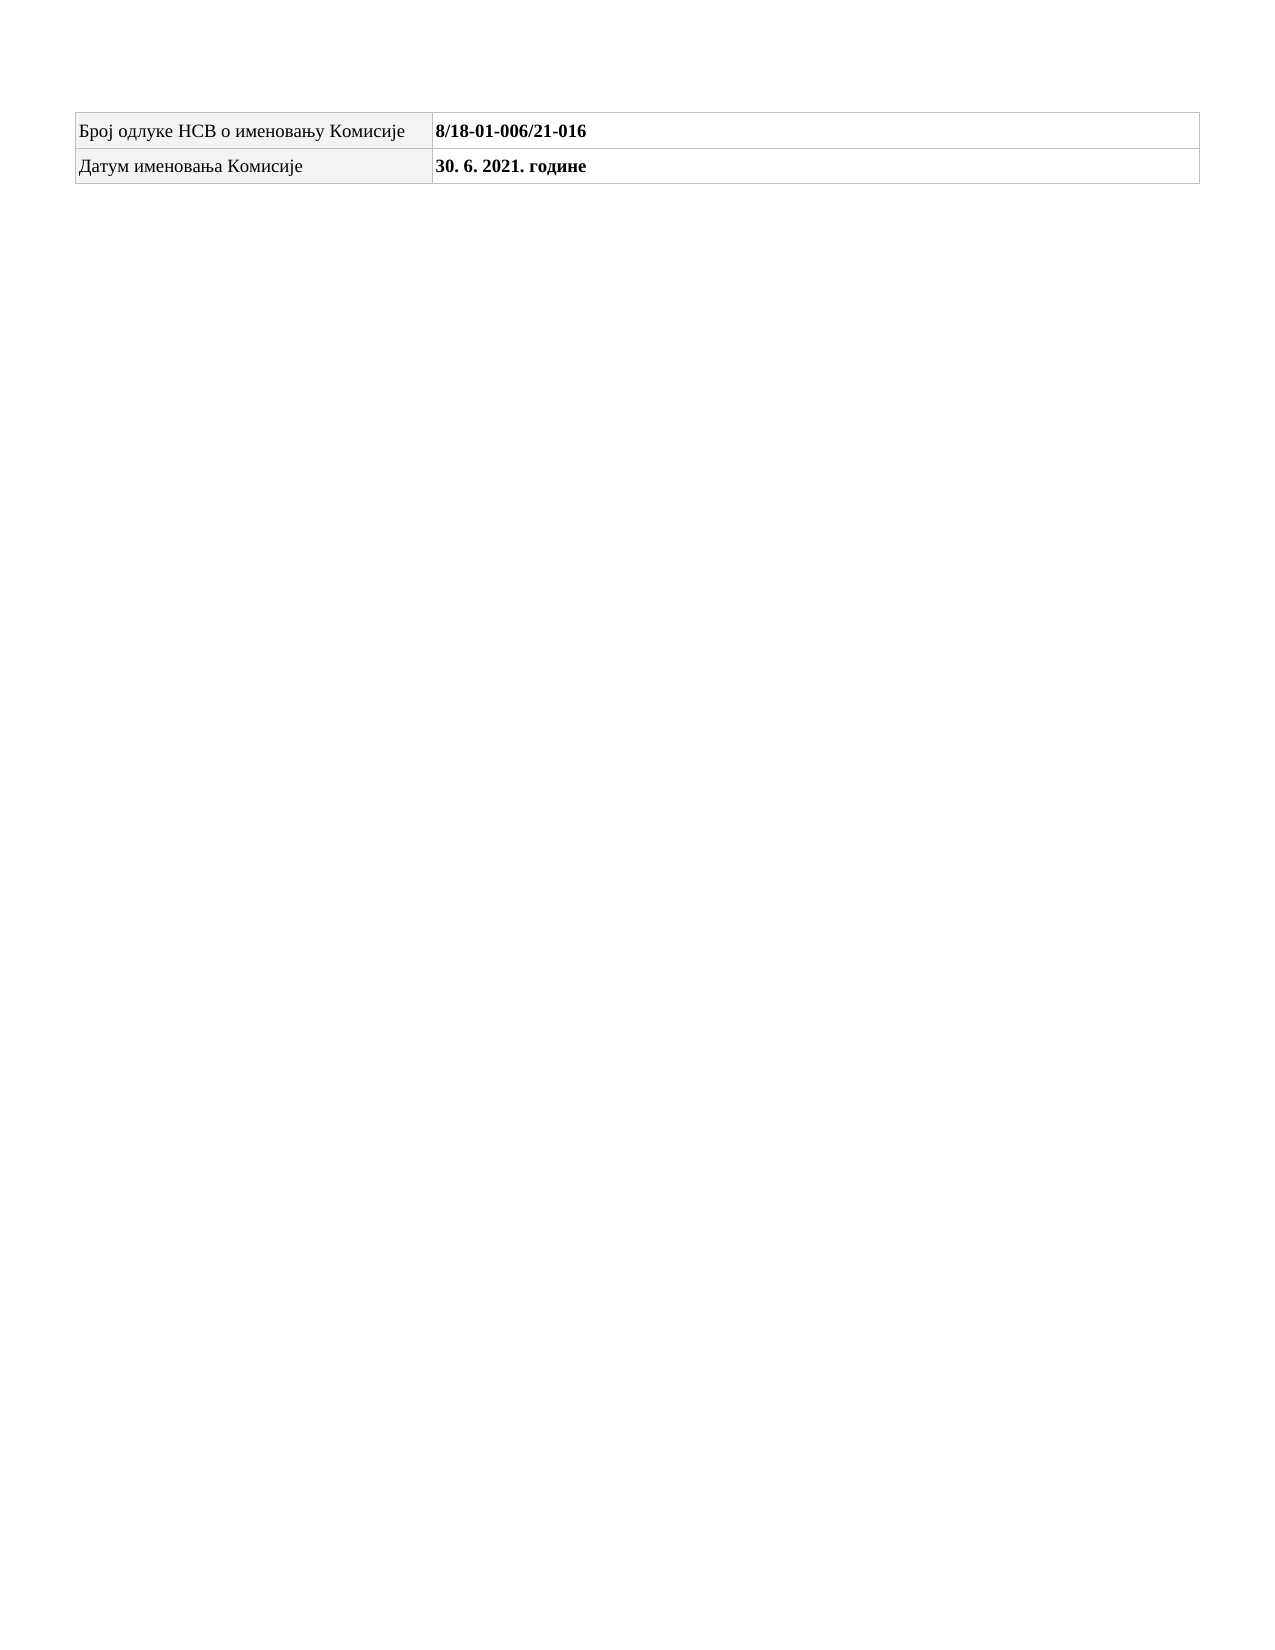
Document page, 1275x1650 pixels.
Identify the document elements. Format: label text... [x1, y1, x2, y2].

table_cell 30. 6. 2021. године [433, 149, 1199, 183]
table_cell 8/18-01-006/21-016 [433, 113, 1199, 148]
table_cell Датум именовања Комисије [76, 149, 432, 183]
table_cell Број одлуке НСВ о именовању Комисије [76, 113, 432, 148]
